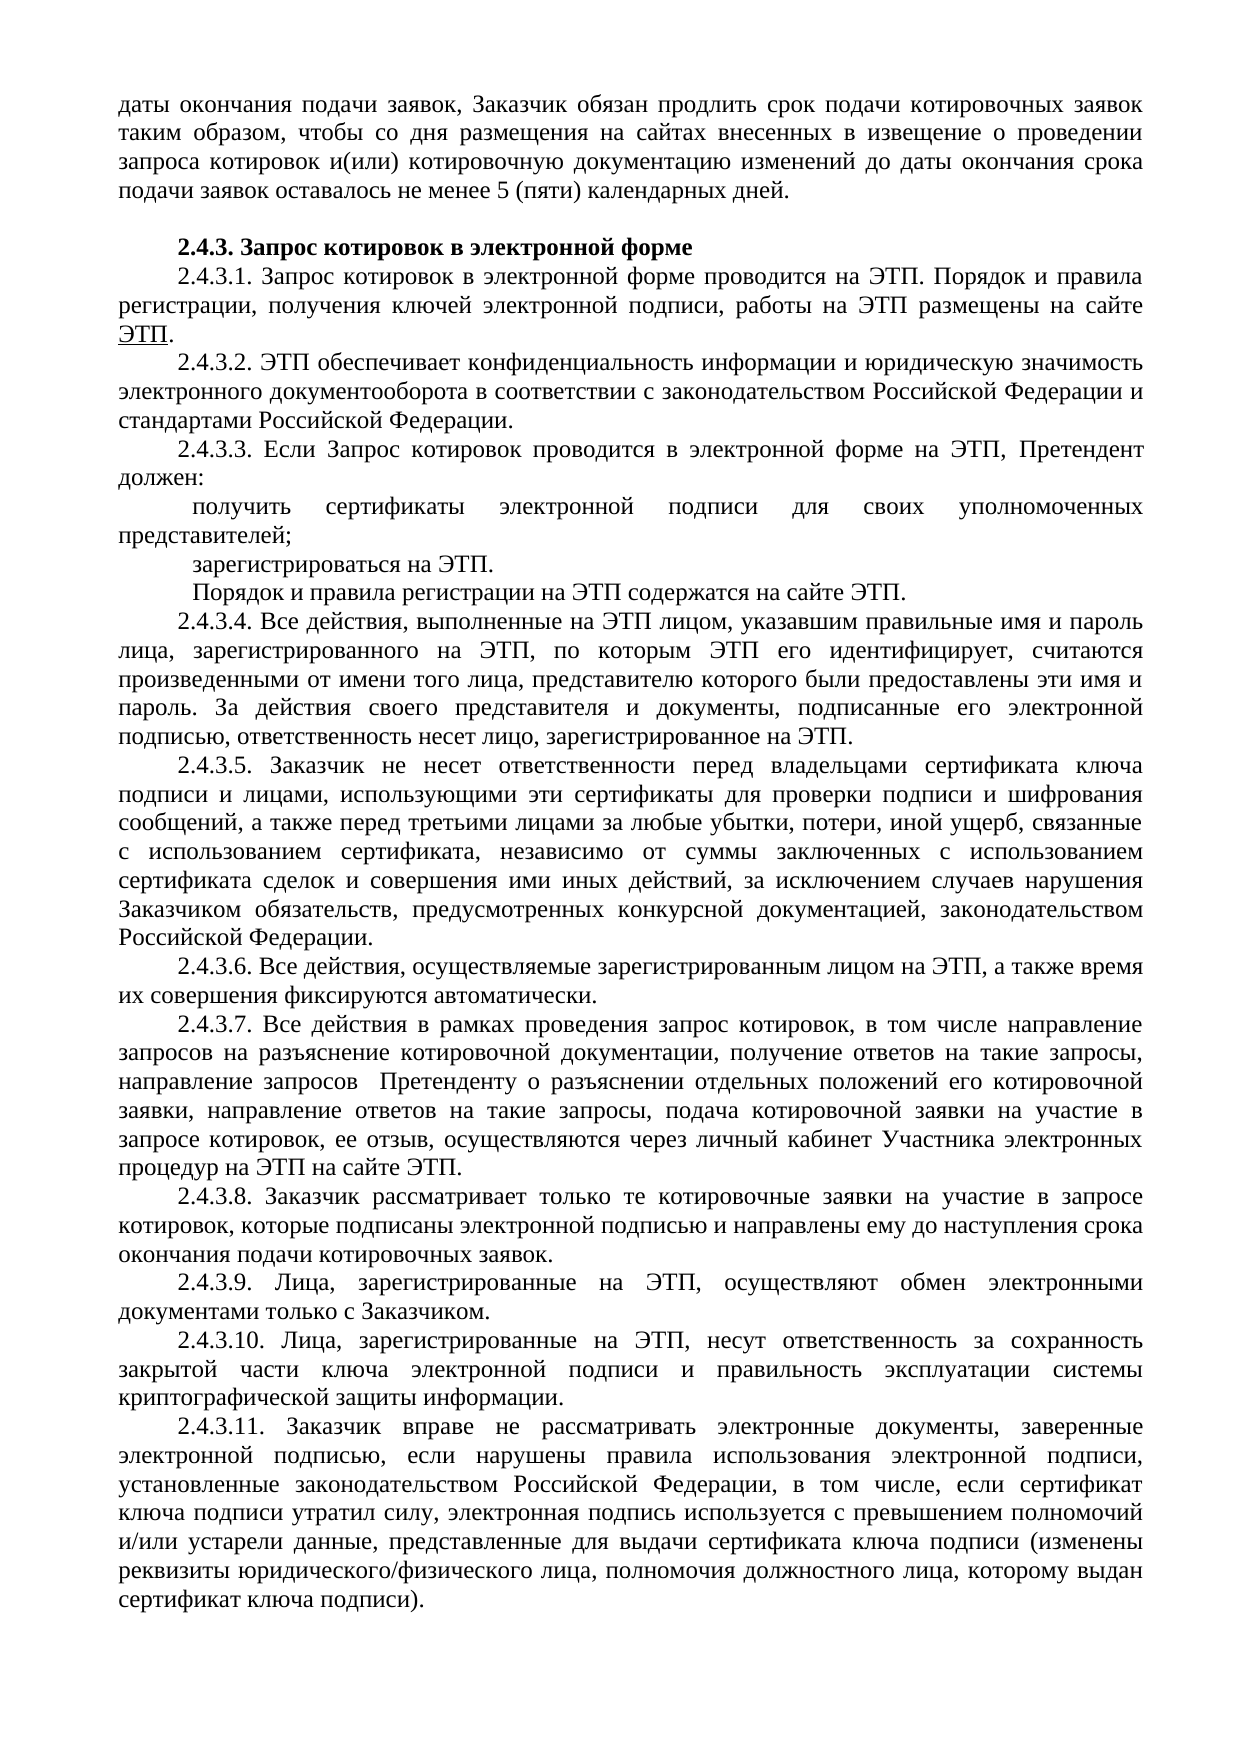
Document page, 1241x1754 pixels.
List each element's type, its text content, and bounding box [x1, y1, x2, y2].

text 2.4.3.3. Если Запрос котировок проводится в электронной форме на ЭТП, Претендент должен: [118, 434, 1144, 491]
text зарегистрироваться на ЭТП. [118, 549, 1144, 577]
text 2.4.3.4. Все действия, выполненные на ЭТП лицом, указавшим правильные имя и пароль лица, зарегистрированного на ЭТП, по которым ЭТП его идентифицирует, считаются произведенными от имени того лица, представителю которого были предоставлены эти имя и пароль. За действия своего представителя и документы, подписанные его электронной подписью, ответственность несет лицо, зарегистрированное на ЭТП. [118, 606, 1144, 750]
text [118, 89, 1144, 204]
text получить сертификаты электронной подписи для своих уполномоченных представителей; [118, 491, 1144, 549]
text 2.4.3.1. Запрос котировок в электронной форме проводится на ЭТП. Порядок и правила регистрации, получения ключей электронной подписи, работы на ЭТП размещены на сайте ЭТП. [118, 261, 1144, 347]
subtitle 2.4.3. Запрос котировок в электронной форме [177, 232, 1144, 261]
text 2.4.3.9. Лица, зарегистрированные на ЭТП, осуществляют обмен электронными документами только с Заказчиком. [118, 1267, 1144, 1325]
text 2.4.3.6. Все действия, осуществляемые зарегистрированным лицом на ЭТП, а также время их совершения фиксируются автоматически. [118, 951, 1144, 1009]
text 2.4.3.11. Заказчик вправе не рассматривать электронные документы, заверенные электронной подписью, если нарушены правила использования электронной подписи, установленные законодательством Российской Федерации, в том числе, если сертификат ключа подписи утратил силу, электронная подпись используется с превышением полномочий и/или устарели данные, представленные для выдачи сертификата ключа подписи (изменены реквизиты юридического/физического лица, полномочия должностного лица, которому выдан сертификат ключа подписи). [118, 1411, 1144, 1612]
text 2.4.3.5. Заказчик не несет ответственности перед владельцами сертификата ключа подписи и лицами, использующими эти сертификаты для проверки подписи и шифрования сообщений, а также перед третьими лицами за любые убытки, потери, иной ущерб, связанные с использованием сертификата, независимо от суммы заключенных с использованием сертификата сделок и совершения ими иных действий, за исключением случаев нарушения Заказчиком обязательств, предусмотренных конкурсной документацией, законодательством Российской Федерации. [118, 750, 1144, 951]
text 2.4.3.2. ЭТП обеспечивает конфиденциальность информации и юридическую значимость электронного документооборота в соответствии с законодательством Российской Федерации и стандартами Российской Федерации. [118, 347, 1144, 434]
text 2.4.3.10. Лица, зарегистрированные на ЭТП, несут ответственность за сохранность закрытой части ключа электронной подписи и правильность эксплуатации системы криптографической защиты информации. [118, 1325, 1144, 1411]
text 2.4.3.8. Заказчик рассматривает только те котировочные заявки на участие в запросе котировок, которые подписаны электронной подписью и направлены ему до наступления срока окончания подачи котировочных заявок. [118, 1181, 1144, 1267]
text 2.4.3.7. Все действия в рамках проведения запрос котировок, в том числе направление запросов на разъяснение котировочной документации, получение ответов на такие запросы, направление запросов Претенденту о разъяснении отдельных положений его котировочной заявки, направление ответов на такие запросы, подача котировочной заявки на участие в запросе котировок, ее отзыв, осуществляются через личный кабинет Участника электронных процедур на ЭТП на сайте ЭТП. [118, 1009, 1144, 1181]
text Порядок и правила регистрации на ЭТП содержатся на сайте ЭТП. [118, 577, 1144, 606]
